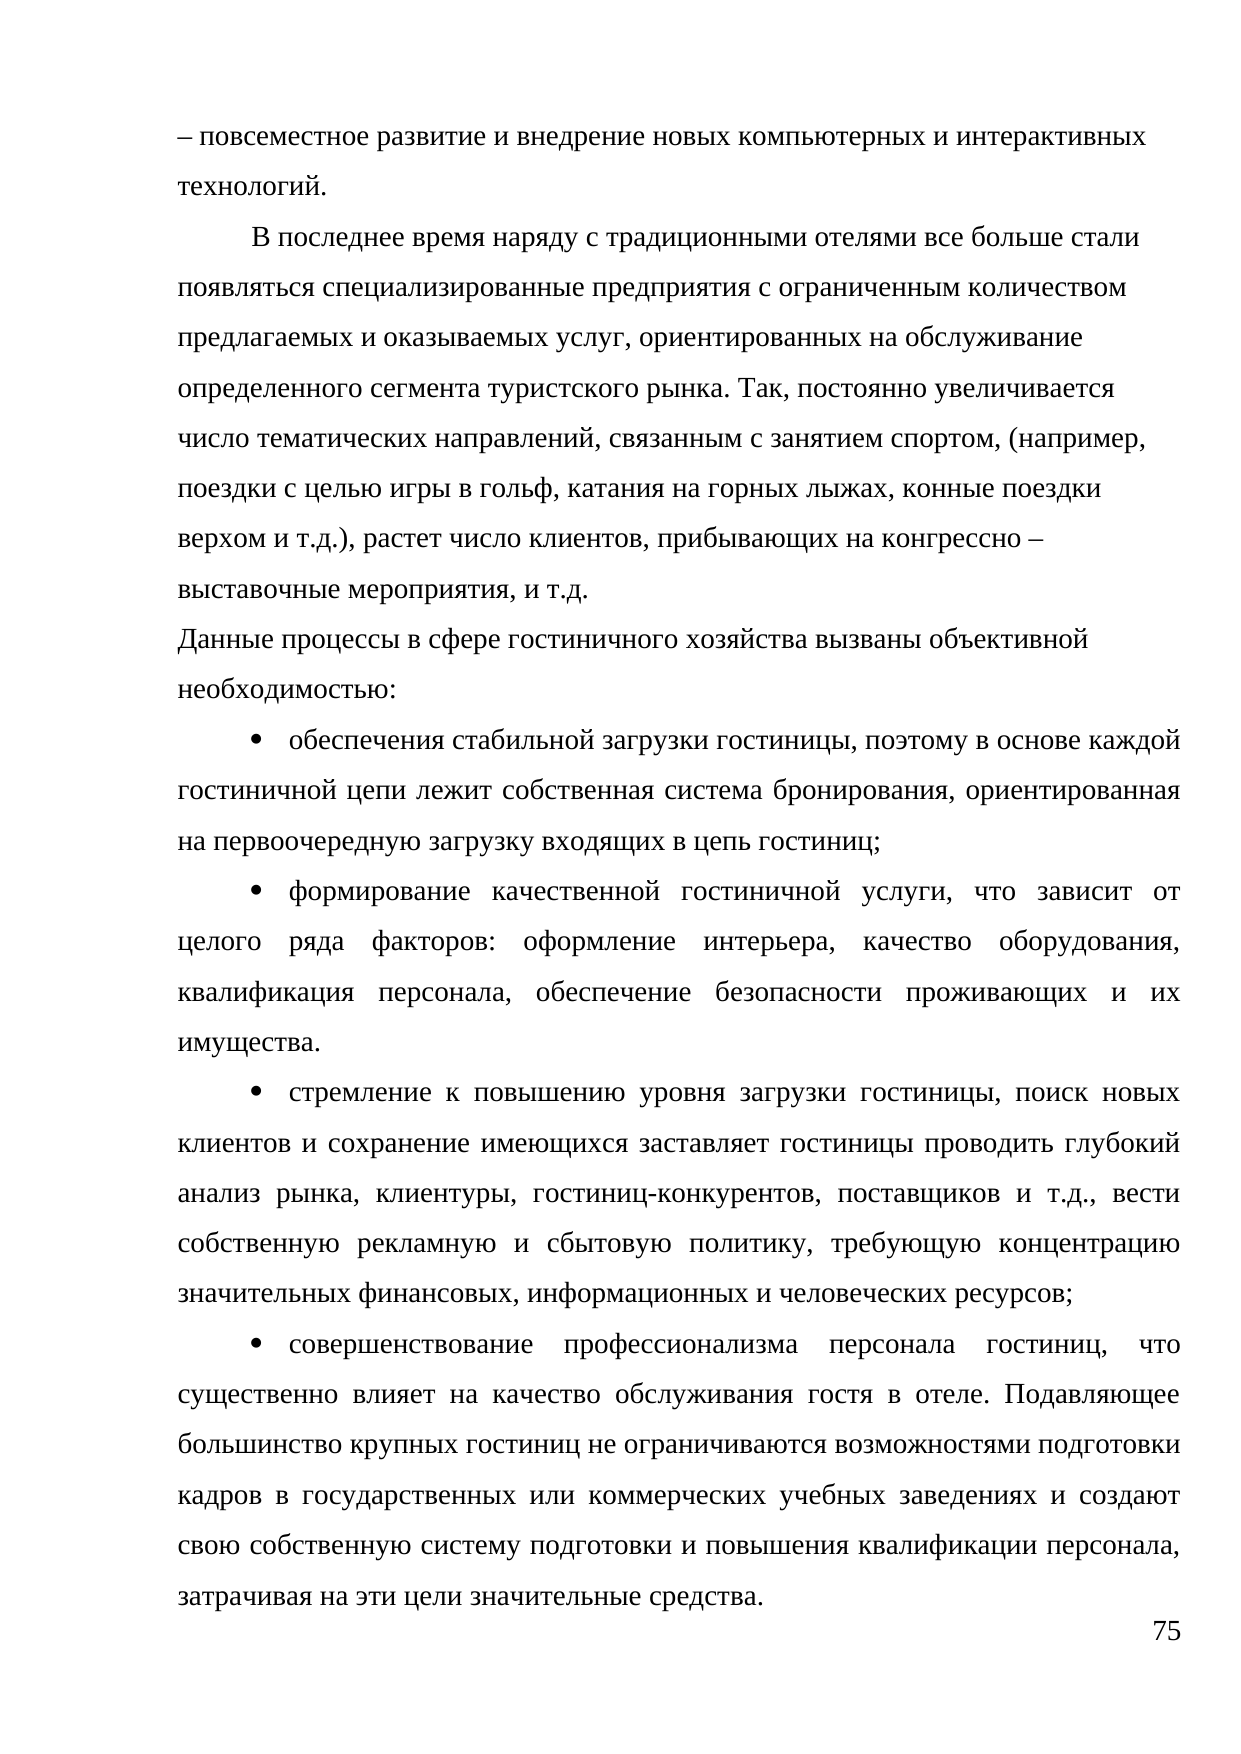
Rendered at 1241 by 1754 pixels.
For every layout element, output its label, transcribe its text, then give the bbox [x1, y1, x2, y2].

list совершенствование профессионализма персонала гостиниц, что существенно влияет на качество обслуживания гостя в отеле. Подавляющее большинство крупных гостиниц не ограничиваются возможностями подготовки кадров в государственных или коммерческих учебных заведениях и создают свою собственную систему подготовки и повышения квалификации персонала, затрачивая на эти цели значительные средства. [177, 1326, 1181, 1611]
text – повсеместное развитие и внедрение новых компьютерных и интерактивных технологий. [177, 118, 1181, 202]
list стремление к повышению уровня загрузки гостиницы, поиск новых клиентов и сохранение имеющихся заставляет гостиницы проводить глубокий анализ рынка, клиентуры, гостиниц-конкурентов, поставщиков и т.д., вести собственную рекламную и сбытовую политику, требующую концентрацию значительных финансовых, информационных и человеческих ресурсов; [177, 1074, 1181, 1309]
list обеспечения стабильной загрузки гостиницы, поэтому в основе каждой гостиничной цепи лежит собственная система бронирования, ориентированная на первоочередную загрузку входящих в цепь гостиниц; [177, 722, 1181, 856]
text В последнее время наряду с традиционными отелями все больше стали появляться специализированные предприятия с ограниченным количеством предлагаемых и оказываемых услуг, ориентированных на обслуживание определенного сегмента туристского рынка. Так, постоянно увеличивается число тематических направлений, связанным с занятием спортом, (например, поездки с целью игры в гольф, катания на горных лыжах, конные поездки верхом и т.д.), растет число клиентов, прибывающих на конгрессно – выставочные мероприятия, и т.д. [177, 219, 1181, 604]
text Данные процессы в сфере гостиничного хозяйства вызваны объективной необходимостью: [177, 621, 1181, 705]
list формирование качественной гостиничной услуги, что зависит от целого ряда факторов: оформление интерьера, качество оборудования, квалификация персонала, обеспечение безопасности проживающих и их имущества. [177, 873, 1181, 1057]
